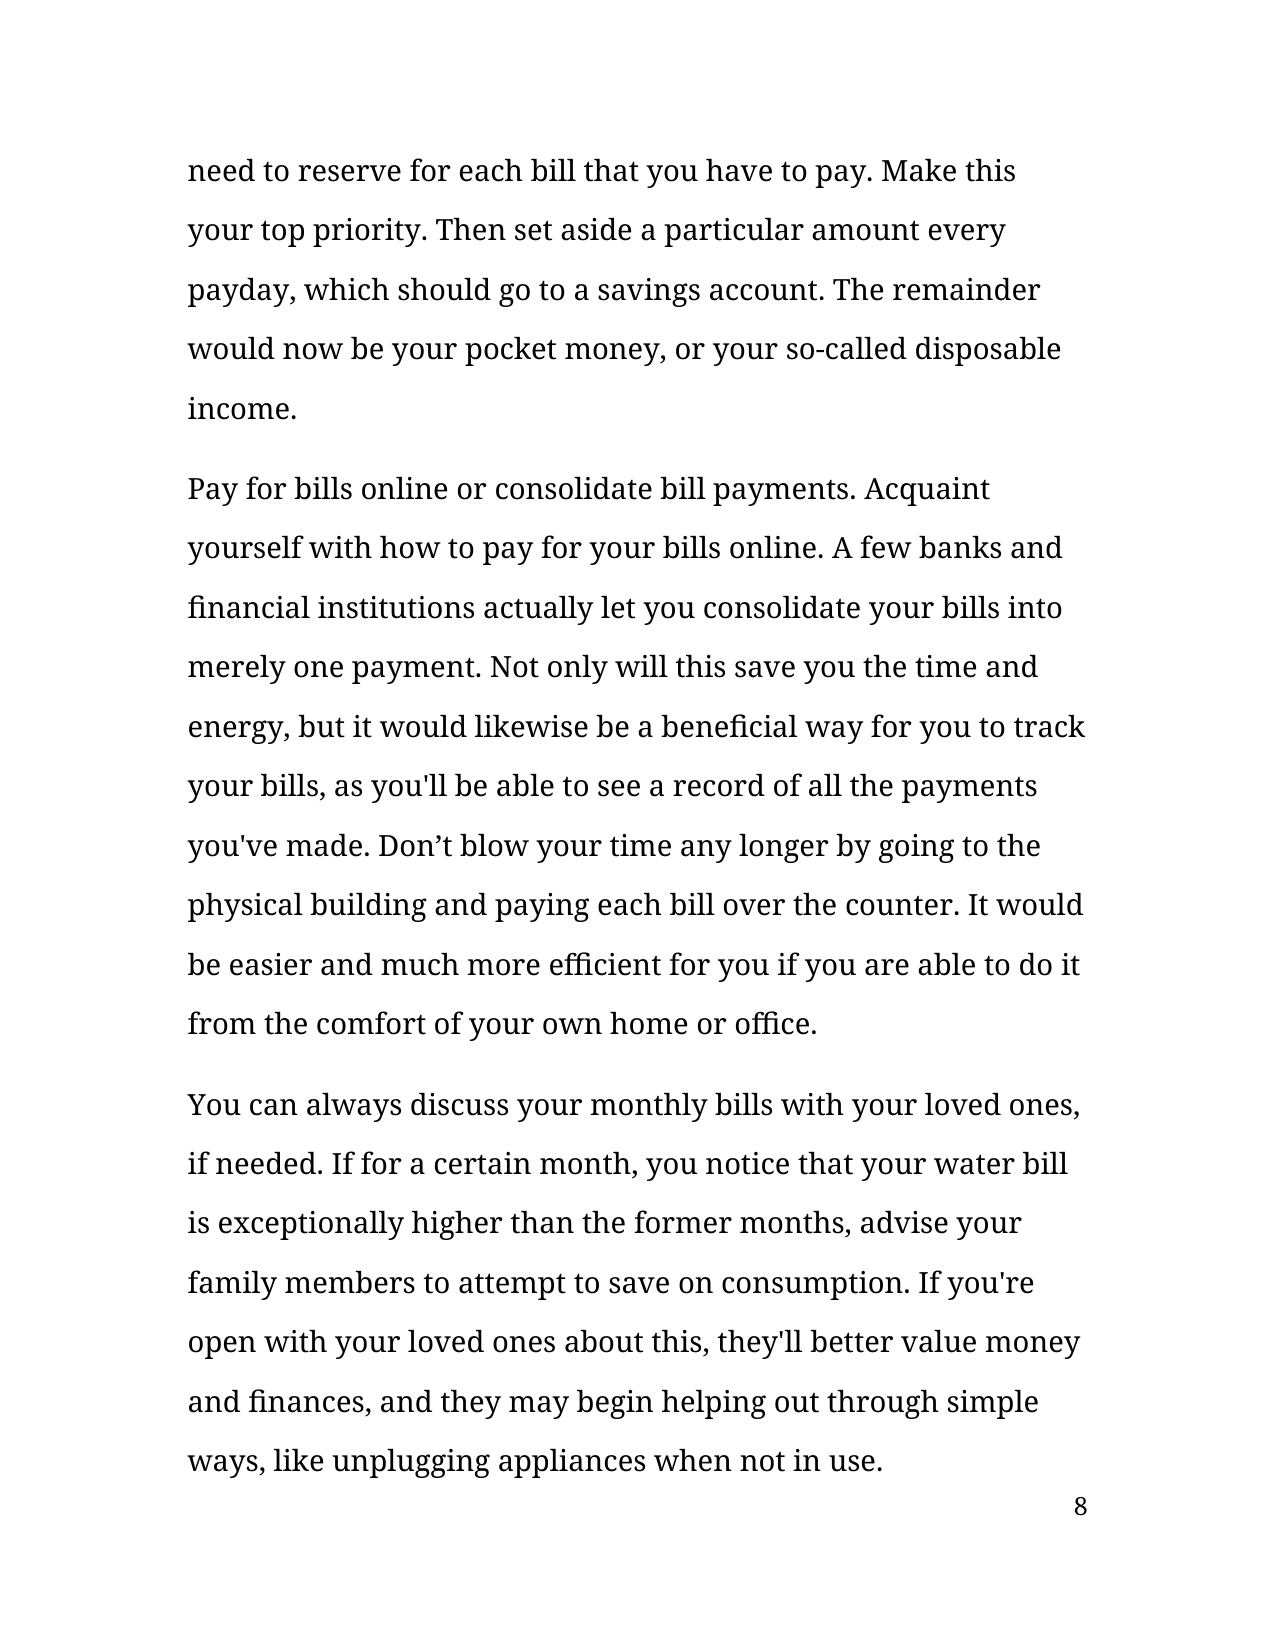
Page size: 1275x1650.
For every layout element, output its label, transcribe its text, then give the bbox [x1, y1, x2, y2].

text Pay for bills online or consolidate bill payments. Acquaint yourself with how to pay for your bills online. A few banks and financial institutions actually let you consolidate your bills into merely one payment. Not only will this save you the time and energy, but it would likewise be a beneficial way for you to track your bills, as you'll be able to see a record of all the payments you've made. Don’t blow your time any longer by going to the physical building and paying each bill over the counter. It would be easier and much more efficient for you if you are able to do it from the comfort of your own home or office. [187, 468, 1087, 1043]
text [187, 150, 1087, 428]
text You can always discuss your monthly bills with your loved ones, if needed. If for a certain month, you notice that your water bill is exceptionally higher than the former months, advise your family members to attempt to save on consumption. If you're open with your loved ones about this, they'll better value money and finances, and they may begin helping out through simple ways, like unplugging appliances when not in use. [187, 1084, 1087, 1480]
